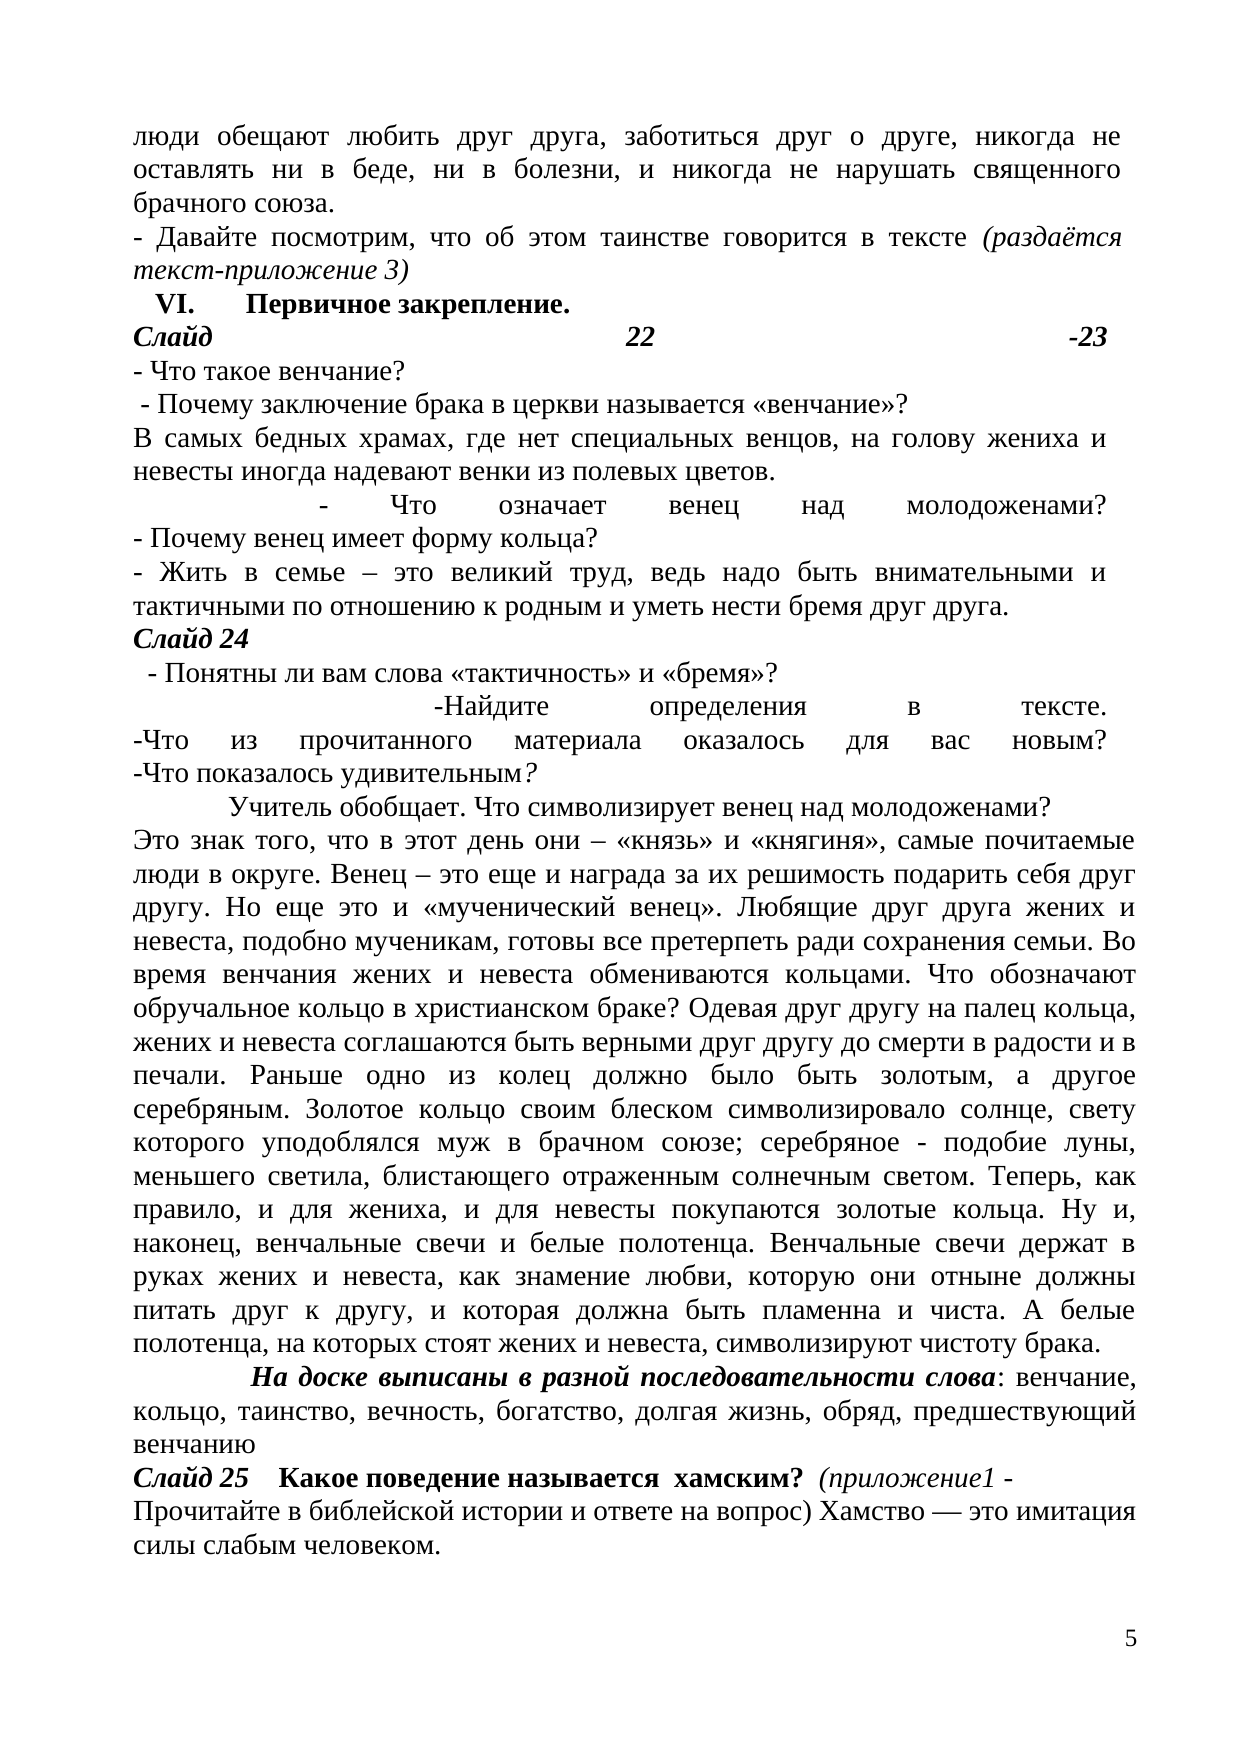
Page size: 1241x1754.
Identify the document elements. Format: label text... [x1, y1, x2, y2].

text - Жить в семье – это великий труд, ведь надо быть внимательными и тактичными по отношению к родным и уметь нести бремя друг друга. [133, 554, 1107, 621]
text На доске выписаны в разной последовательности слова: венчание, кольцо, таинство, вечность, богатство, долгая жизнь, обряд, предшествующий венчанию [133, 1359, 1137, 1460]
text Слайд 22 -23 - Что такое венчание? [133, 319, 1107, 386]
text VI. Первичное закрепление. [133, 286, 1122, 319]
text В самых бедных храмах, где нет специальных венцов, на голову жениха и невесты иногда надевают венки из полевых цветов. [133, 420, 1107, 487]
text -Найдите определения в тексте. -Что из прочитанного материала оказалось для вас новым? -Что показалось удивительным? [133, 688, 1107, 789]
text - Давайте посмотрим, что об этом таинстве говорится в тексте (раздаётся текст-приложение 3) [133, 219, 1122, 286]
text - Почему заключение брака в церкви называется «венчание»? [133, 386, 1107, 420]
text Слайд 24 [133, 621, 1107, 655]
text Учитель обобщает. Что символизирует венец над молодоженами? [133, 789, 1107, 822]
text - Понятны ли вам слова «тактичность» и «бремя»? [133, 655, 1107, 688]
text Слайд 25 Какое поведение называется хамским? (приложение1 - Прочитайте в библейской истории и ответе на вопрос) Хамство — это имитация силы слабым человеком. [133, 1460, 1137, 1560]
text Это знак того, что в этот день они – «князь» и «княгиня», самые почитаемые люди в округе. Венец – это еще и награда за их решимость подарить себя друг другу. Но еще это и «мученический венец». Любящие друг друга жених и невеста, подобно мученикам, готовы все претерпеть ради сохранения семьи. Во время венчания жених и невеста обмениваются кольцами. Что обозначают обручальное кольцо в христианском браке? Одевая друг другу на палец кольца, жених и невеста соглашаются быть верными друг другу до смерти в радости и в печали. Раньше одно из колец должно было быть золотым, а другое серебряным. Золотое кольцо своим блеском символизировало солнце, свету которого уподоблялся муж в брачном союзе; серебряное - подобие луны, меньшего светила, блистающего отраженным солнечным светом. Теперь, как правило, и для жениха, и для невесты покупаются золотые кольца. Ну и, наконец, венчальные свечи и белые полотенца. Венчальные свечи держат в руках жених и невеста, как знамение любви, которую они отныне должны питать друг к другу, и которая должна быть пламенна и чиста. А белые полотенца, на которых стоят жених и невеста, символизируют чистоту брака. [133, 822, 1137, 1359]
text - Что означает венец над молодоженами? - Почему венец имеет форму кольца? [133, 487, 1107, 554]
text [133, 118, 1122, 219]
